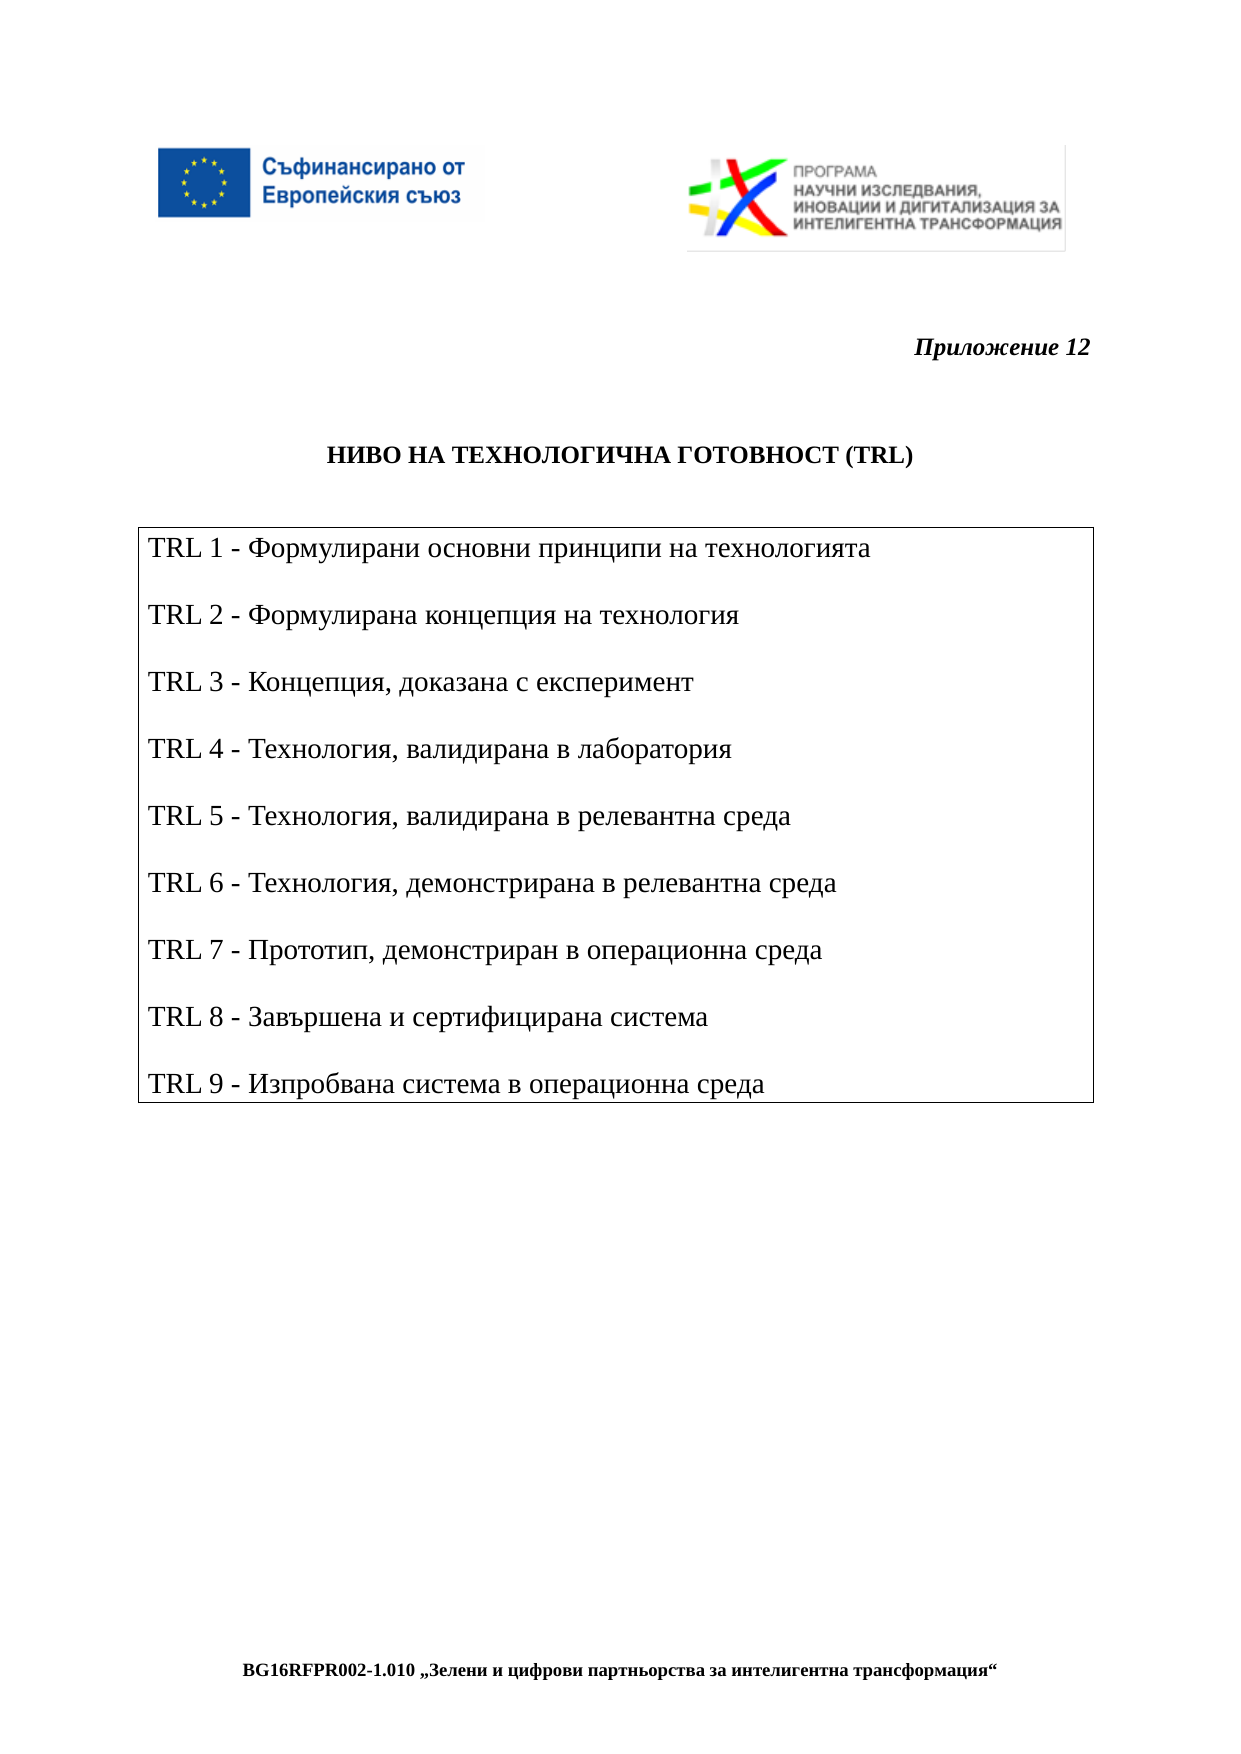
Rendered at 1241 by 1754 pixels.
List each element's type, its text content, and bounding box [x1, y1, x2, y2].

text TRL 1 - Формулирани основни принципи на технологията [139, 528, 1093, 563]
picture [155, 145, 485, 222]
text TRL 6 - Технология, демонстрирана в релевантна среда [148, 865, 1093, 899]
picture [687, 145, 1067, 253]
text НИВО НА ТЕХНОЛОГИЧНА ГОТОВНОСТ (TRL) [148, 440, 1093, 469]
text TRL 5 - Технология, валидирана в релевантна среда [148, 798, 1093, 832]
text TRL 9 - Изпробвана система в операционна среда [139, 1063, 1093, 1102]
text TRL 2 - Формулирана концепция на технология [148, 597, 1093, 631]
text TRL 7 - Прототип, демонстриран в операционна среда [148, 932, 1093, 966]
text TRL 4 - Технология, валидирана в лаборатория [148, 731, 1093, 765]
text Приложение 12 [148, 332, 1093, 361]
text TRL 8 - Завършена и сертифицирана система [148, 999, 1093, 1033]
text TRL 3 - Концепция, доказана с експеримент [148, 664, 1093, 698]
